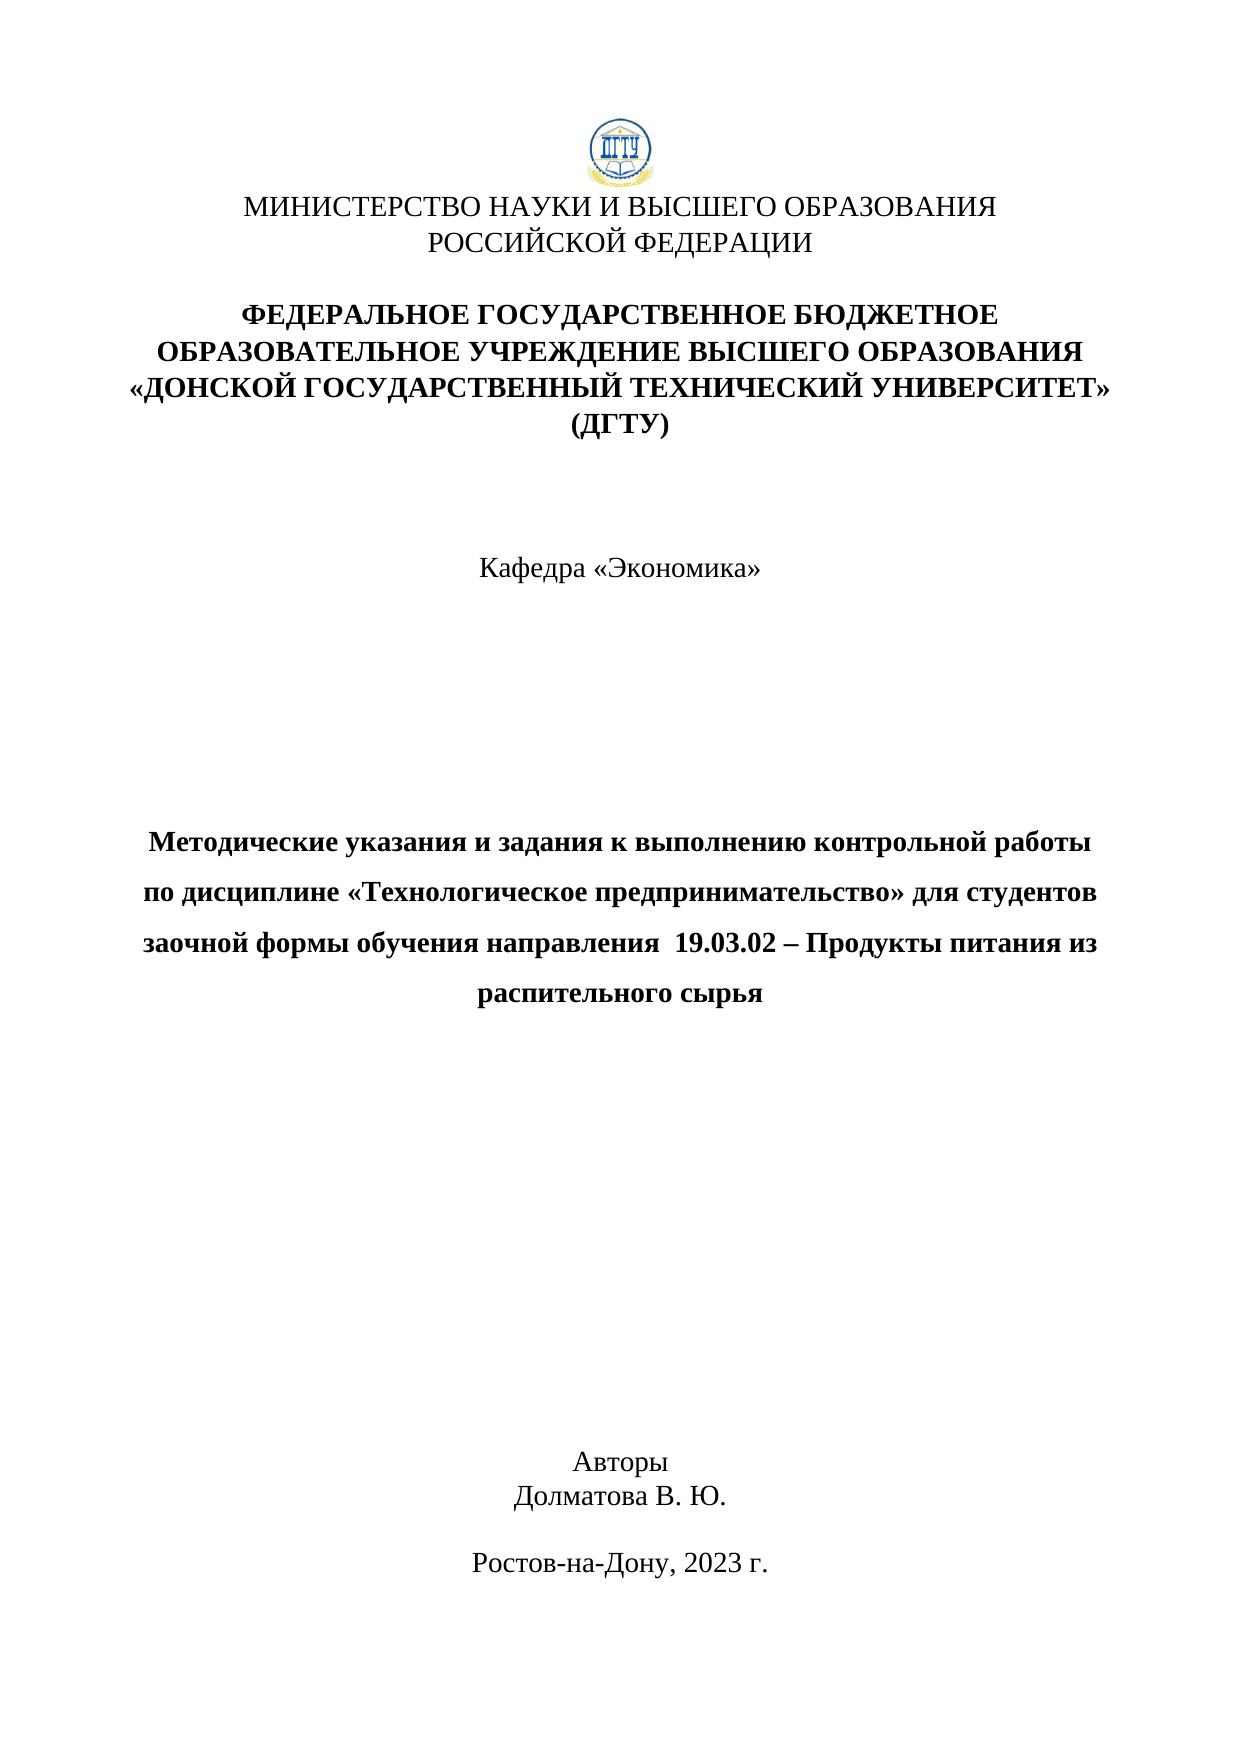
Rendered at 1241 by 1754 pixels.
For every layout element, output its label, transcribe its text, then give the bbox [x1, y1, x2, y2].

text Долматова В. Ю. [118, 1478, 1122, 1512]
text (ДГТУ) [118, 406, 1122, 439]
text по дисциплине «Технологическое предпринимательство» для студентов заочной формы обучения направления 19.03.02 – Продукты питания из распительного сырья [118, 874, 1122, 1008]
text РОССИЙСКОЙ ФЕДЕРАЦИИ [118, 225, 1122, 259]
text МИНИСТЕРСТВО НАУКИ И ВЫСШЕГО ОБРАЗОВАНИЯ [118, 189, 1122, 223]
text ОБРАЗОВАТЕЛЬНОЕ УЧРЕЖДЕНИЕ ВЫСШЕГО ОБРАЗОВАНИЯ [118, 334, 1122, 367]
picture [573, 118, 667, 187]
text ФЕДЕРАЛЬНОЕ ГОСУДАРСТВЕННОЕ БЮДЖЕТНОЕ [118, 297, 1122, 331]
text Методические указания и задания к выполнению контрольной работы [118, 824, 1122, 858]
text Кафедра «Экономика» [118, 551, 1122, 584]
text Ростов-на-Дону, 2023 г. [118, 1545, 1122, 1579]
text «ДОНСКОЙ ГОСУДАРСТВЕННЫЙ ТЕХНИЧЕСКИЙ УНИВЕРСИТЕТ» [118, 370, 1122, 403]
text Авторы [118, 1444, 1122, 1478]
